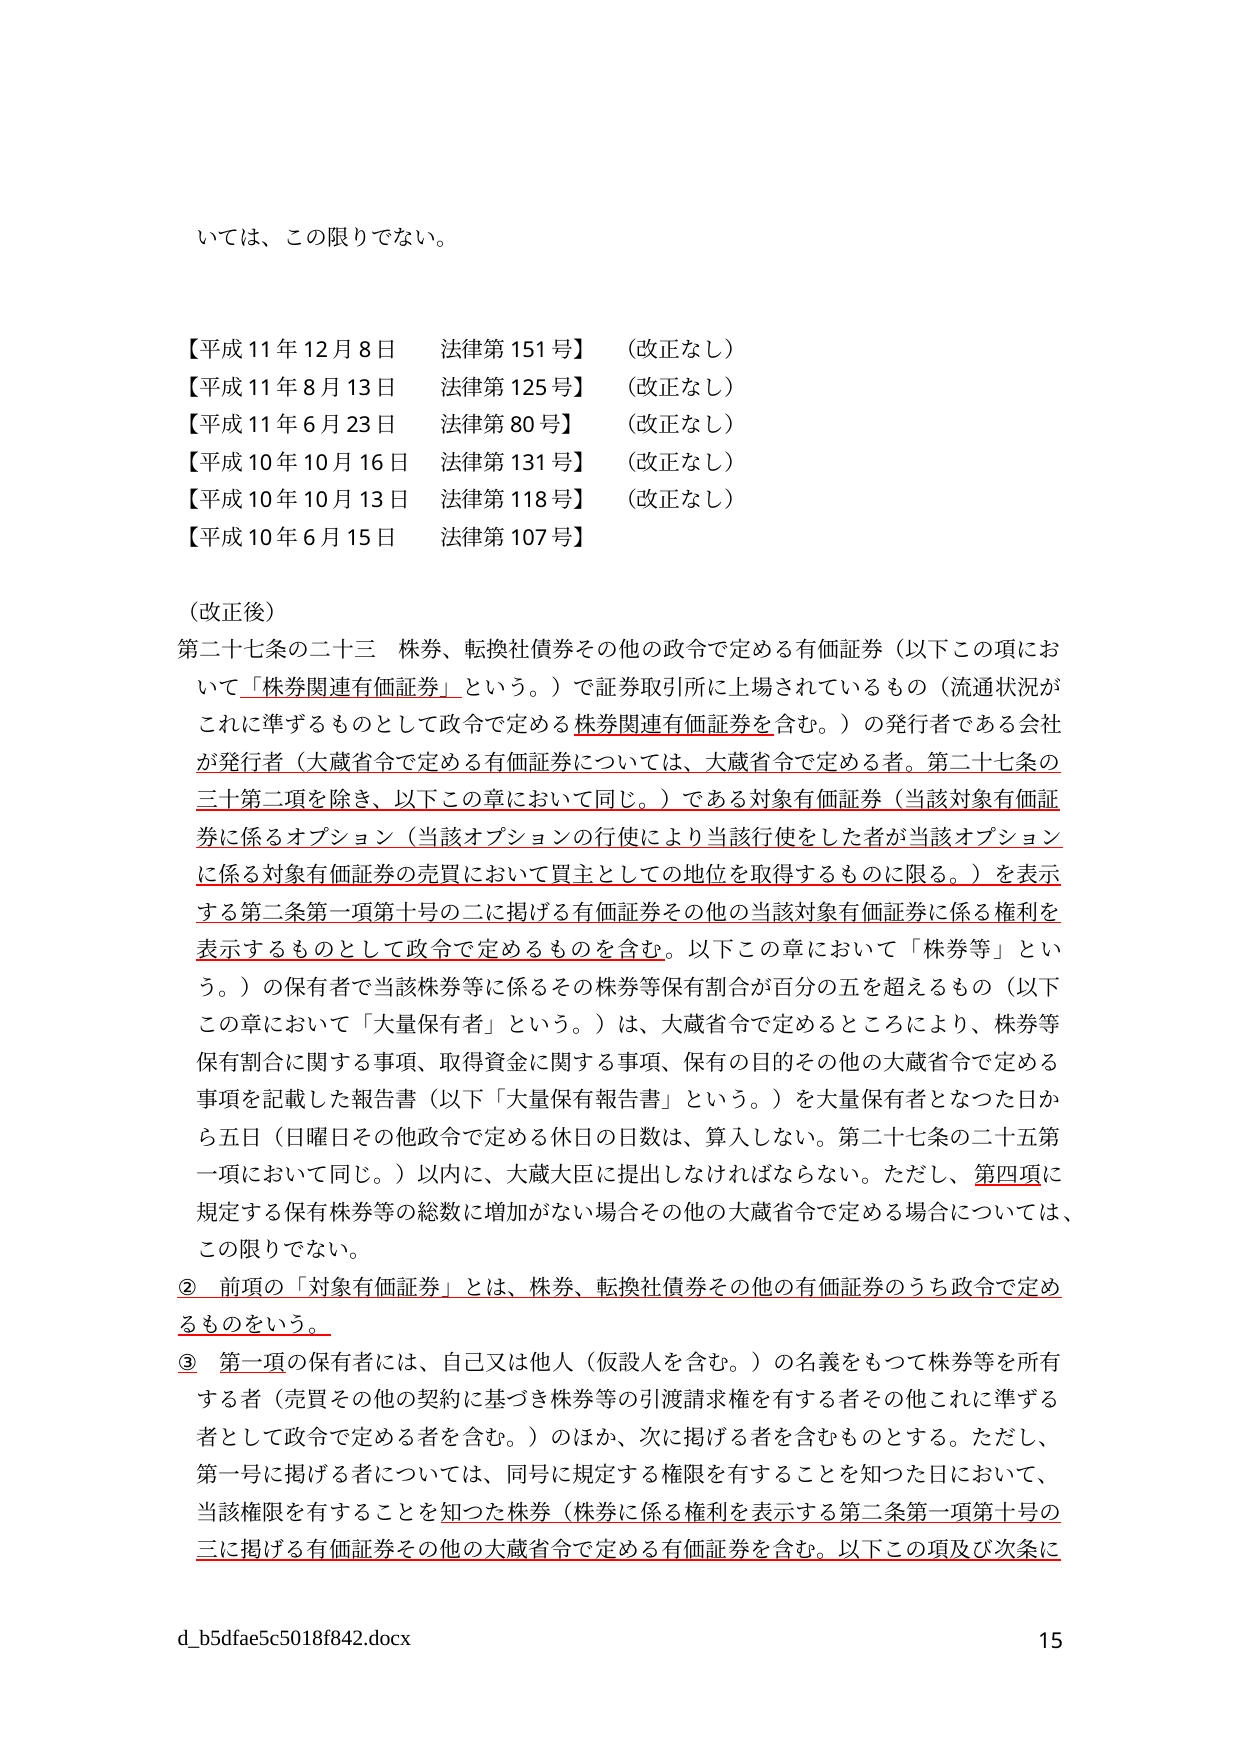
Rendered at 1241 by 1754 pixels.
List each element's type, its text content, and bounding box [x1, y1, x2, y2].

text 【平成11年8月13日 法律第125号】 （改正なし） [177, 367, 1063, 404]
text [177, 217, 1063, 254]
text （改正後） [177, 592, 1063, 629]
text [177, 1342, 1063, 1567]
text 【平成10年6月15日 法律第107号】 [177, 517, 1063, 554]
text 【平成11年6月23日 法律第80号】 （改正なし） [177, 404, 1063, 442]
text ② 前項の「対象有価証券」とは、株券、転換社債券その他の有価証券のうち政令で定めるものをいう。 [177, 1267, 1063, 1342]
text 【平成11年12月8日 法律第151号】 （改正なし） [177, 329, 1063, 367]
text 【平成10年10月13日 法律第118号】 （改正なし） [177, 479, 1063, 517]
text 第二十七条の二十三 株券、転換社債券その他の政令で定める有価証券（以下この項において「株券関連有価証券」という。）で証券取引所に上場されているもの（流通状況がこれに準ずるものとして政令で定める株券関連有価証券を含む。）の発行者である会社が発行者（大蔵省令で定める有価証券については、大蔵省令で定める者。第二十七条の三十第二項を除き、以下この章において同じ。）である対象有価証券（当該対象有価証券に係るオプション（当該オプションの行使により当該行使をした者が当該オプションに係る対象有価証券の売買において買主としての地位を取得するものに限る。）を表示する第二条第一項第十号の二に掲げる有価証券その他の当該対象有価証券に係る権利を表示するものとして政令で定めるものを含む。以下この章において「株券等」という。）の保有者で当該株券等に係るその株券等保有割合が百分の五を超えるもの（以下この章において「大量保有者」という。）は、大蔵省令で定めるところにより、株券等保有割合に関する事項、取得資金に関する事項、保有の目的その他の大蔵省令で定める事項を記載した報告書（以下「大量保有報告書」という。）を大量保有者となつた日から五日（日曜日その他政令で定める休日の日数は、算入しない。第二十七条の二十五第一項において同じ。）以内に、大蔵大臣に提出しなければならない。ただし、第四項に規定する保有株券等の総数に増加がない場合その他の大蔵省令で定める場合については、この限りでない。 [177, 629, 1063, 1267]
text 【平成10年10月16日 法律第131号】 （改正なし） [177, 442, 1063, 479]
